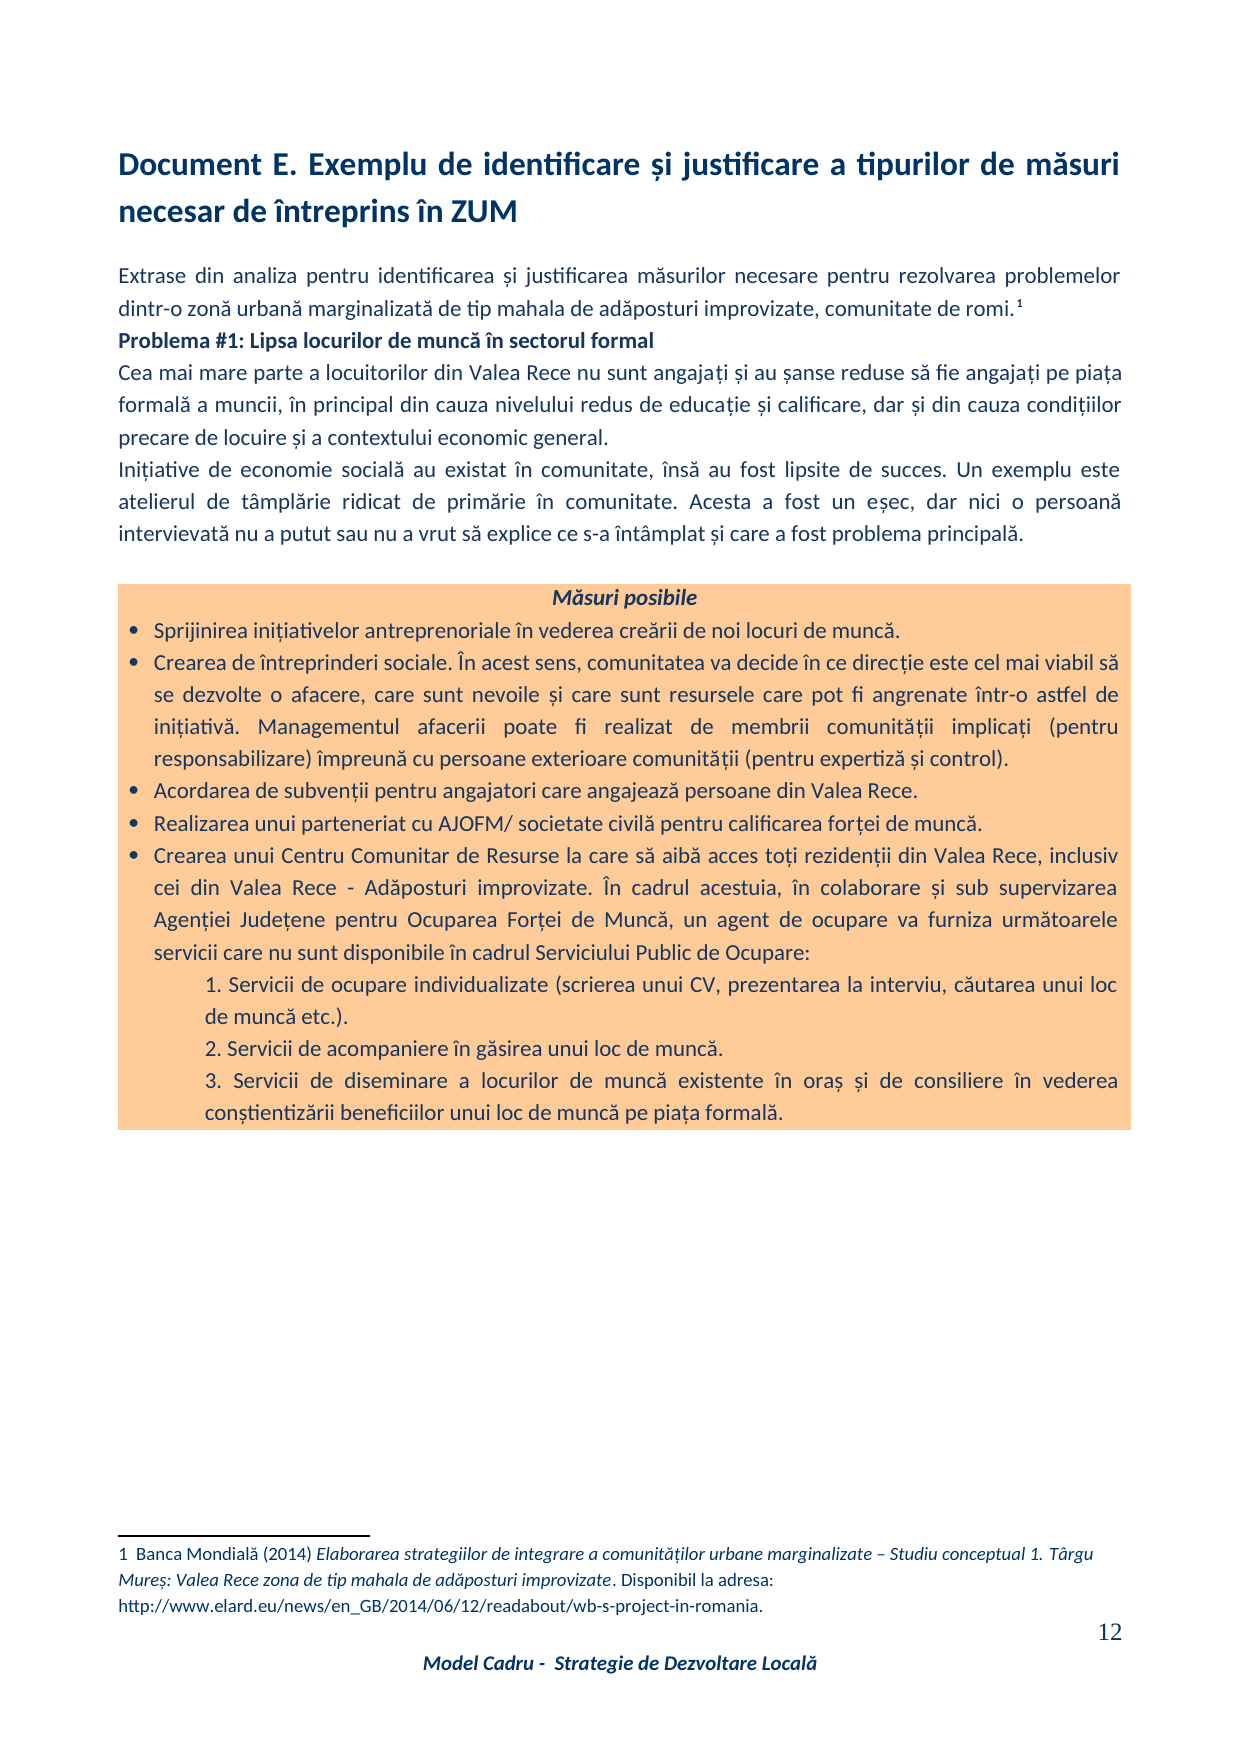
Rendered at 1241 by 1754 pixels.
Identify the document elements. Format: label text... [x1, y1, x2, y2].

table_header Măsuri posibile Sprijinirea iniţiativelor antreprenoriale în vederea creării de noi locuri de muncă. Crearea de întreprinderi sociale. În acest sens, comunitatea va decide în ce direcţie este cel mai viabil să se dezvolte o afacere, care sunt nevoile şi care sunt resursele care pot fi angrenate într-o astfel de iniţiativă. Managementul afacerii poate fi realizat de membrii comunităţii implicaţi (pentru responsabilizare) împreună cu persoane exterioare comunităţii (pentru expertiză și control). Acordarea de subvenţii pentru angajatori care angajează persoane din Valea Rece. Realizarea unui parteneriat cu AJOFM/ societate civilă pentru calificarea forţei de muncă. Crearea unui Centru Comunitar de Resurse la care să aibă acces toți rezidenții din Valea Rece, inclusiv cei din Valea Rece - Adăposturi improvizate. În cadrul acestuia, în colaborare și sub supervizarea Agenției Județene pentru Ocuparea Forței de Muncă, un agent de ocupare va furniza următoarele servicii care nu sunt disponibile în cadrul Serviciului Public de Ocupare: 1. Servicii de ocupare individualizate (scrierea unui CV, prezentarea la interviu, căutarea unui loc de muncă etc.). 2. Servicii de acompaniere în găsirea unui loc de muncă. 3. Servicii de diseminare a locurilor de muncă existente în oraș și de consiliere în vederea conștientizării beneficiilor unui loc de muncă pe piața formală. [118, 584, 1131, 1130]
text Problema #1: Lipsa locurilor de muncă în sectorul formal [118, 326, 1122, 354]
text Cea mai mare parte a locuitorilor din Valea Rece nu sunt angajaţi și au șanse reduse să fie angajaţi pe piaţa formală a muncii, în principal din cauza nivelului redus de educaţie şi calificare, dar şi din cauza condiţiilor precare de locuire și a contextului economic general. [118, 358, 1122, 451]
text Extrase din analiza pentru identificarea și justificarea măsurilor necesare pentru rezolvarea problemelor dintr-o zonă urbană marginalizată de tip mahala de adăposturi improvizate, comunitate de romi. [118, 262, 1122, 322]
subtitle Document E. Exemplu de identificare și justificare a tipurilor de măsuri necesar de întreprins în ZUM [118, 143, 1122, 231]
text Iniţiative de economie socială au existat în comunitate, însă au fost lipsite de succes. Un exemplu este atelierul de tâmplărie ridicat de primărie în comunitate. Acesta a fost un eşec, dar nici o persoană intervievată nu a putut sau nu a vrut să explice ce s-a întâmplat și care a fost problema principală. [118, 455, 1122, 547]
